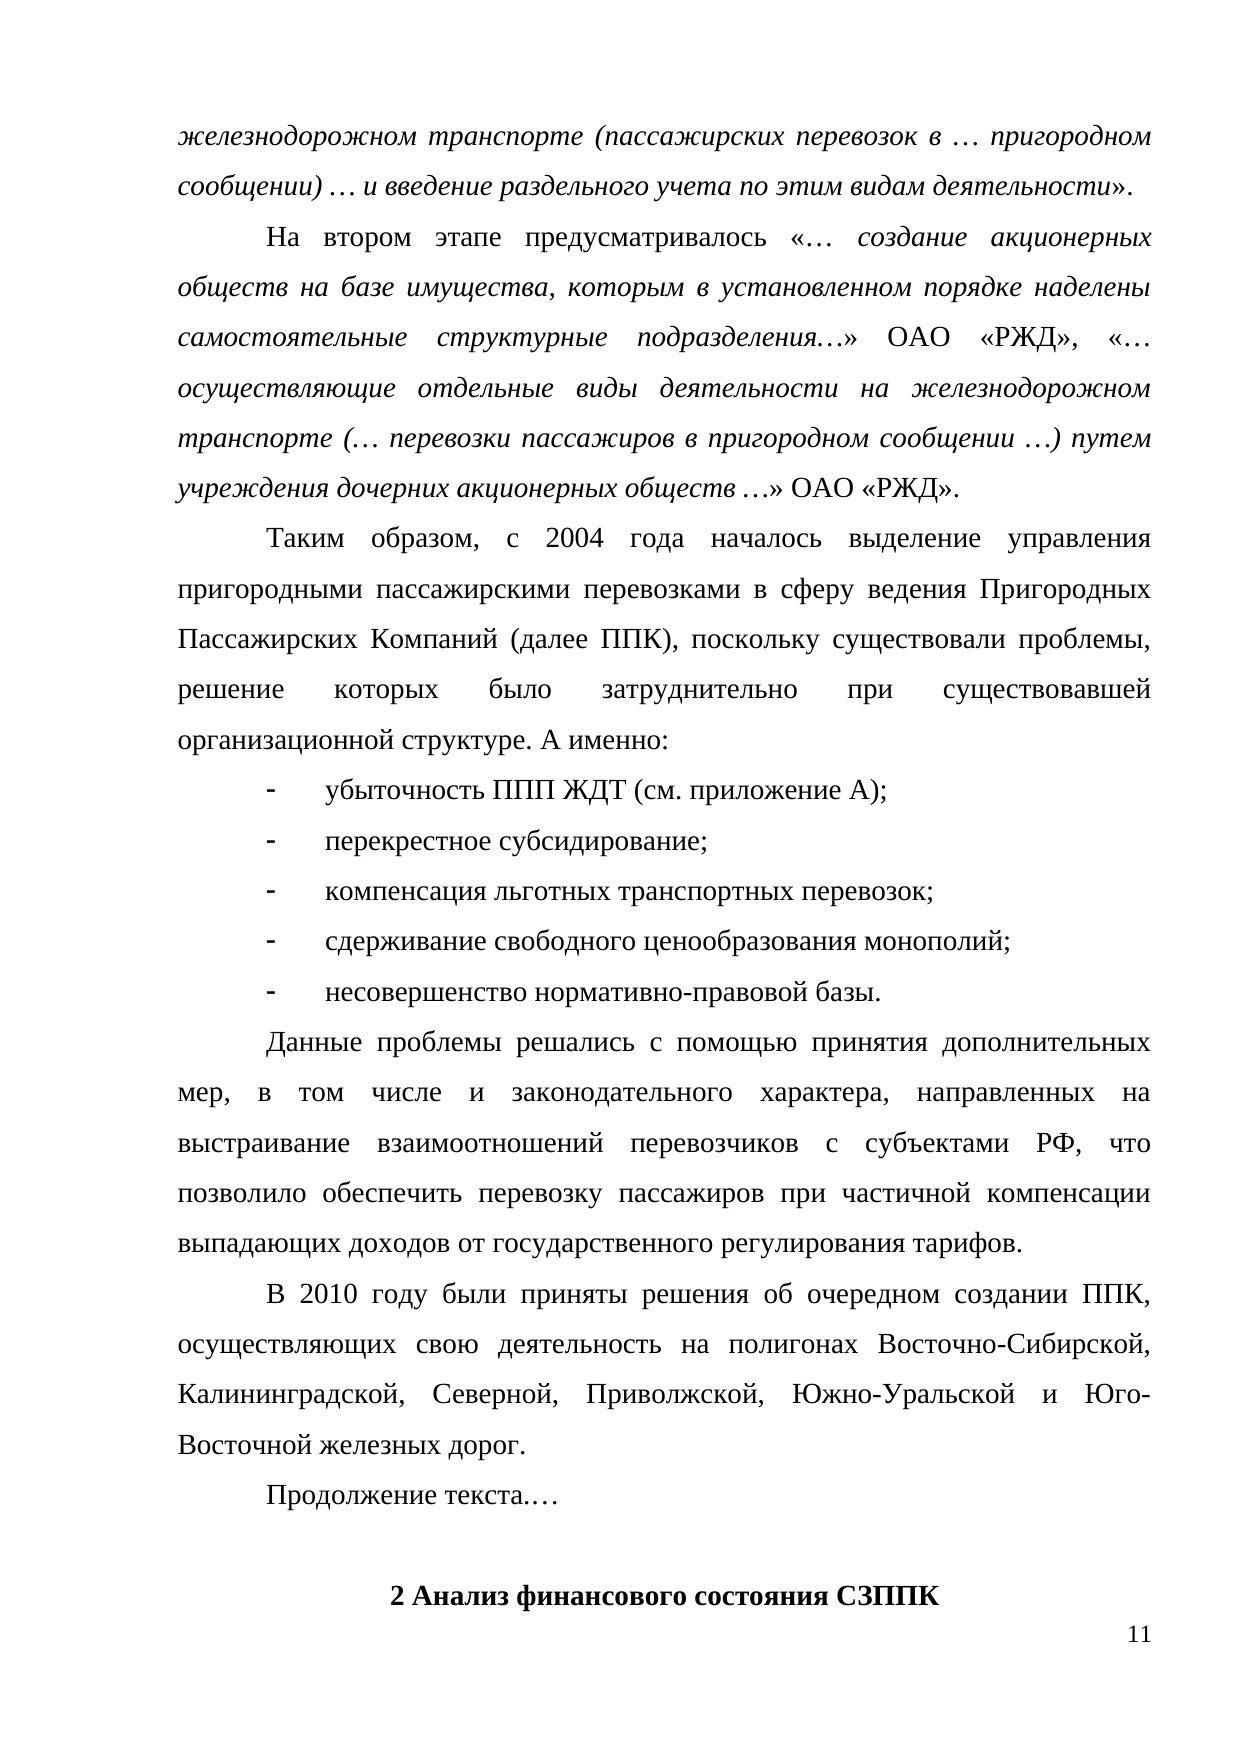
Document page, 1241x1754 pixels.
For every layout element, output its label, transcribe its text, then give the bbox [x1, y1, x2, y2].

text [177, 118, 1152, 202]
text В 2010 году были приняты решения об очередном создании ППК, осуществляющих свою деятельность на полигонах Восточно-Сибирской, Калининградской, Северной, Приволжской, Южно-Уральской и Юго-Восточной железных дорог. [177, 1276, 1152, 1460]
subtitle 2 Анализ финансового состояния СЗППК [177, 1578, 1152, 1611]
text Данные проблемы решались с помощью принятия дополнительных мер, в том числе и законодательного характера, направленных на выстраивание взаимоотношений перевозчиков с субъектами РФ, что позволило обеспечить перевозку пассажиров при частичной компенсации выпадающих доходов от государственного регулирования тарифов. [177, 1024, 1152, 1259]
text компенсация льготных транспортных перевозок; [177, 873, 1152, 907]
text Таким образом, с 2004 года началось выделение управления пригородными пассажирскими перевозками в сферу ведения Пригородных Пассажирских Компаний (далее ППК), поскольку существовали проблемы, решение которых было затруднительно при существовавшей организационной структуре. А именно: [177, 521, 1152, 755]
text несовершенство нормативно-правовой базы. [177, 974, 1152, 1007]
text убыточность ППП ЖДТ (см. приложение А); [177, 772, 1152, 806]
text На втором этапе предусматривалось «… создание акционерных обществ на базе имущества, которым в установленном порядке наделены самостоятельные структурные подразделения…» ОАО «РЖД», «… осуществляющие отдельные виды деятельности на железнодорожном транспорте (… перевозки пассажиров в пригородном сообщении …) путем учреждения дочерних акционерных обществ …» ОАО «РЖД». [177, 219, 1152, 504]
text Продолжение текста.… [177, 1477, 1152, 1511]
text перекрестное субсидирование; [177, 823, 1152, 856]
text сдерживание свободного ценообразования монополий; [177, 923, 1152, 957]
